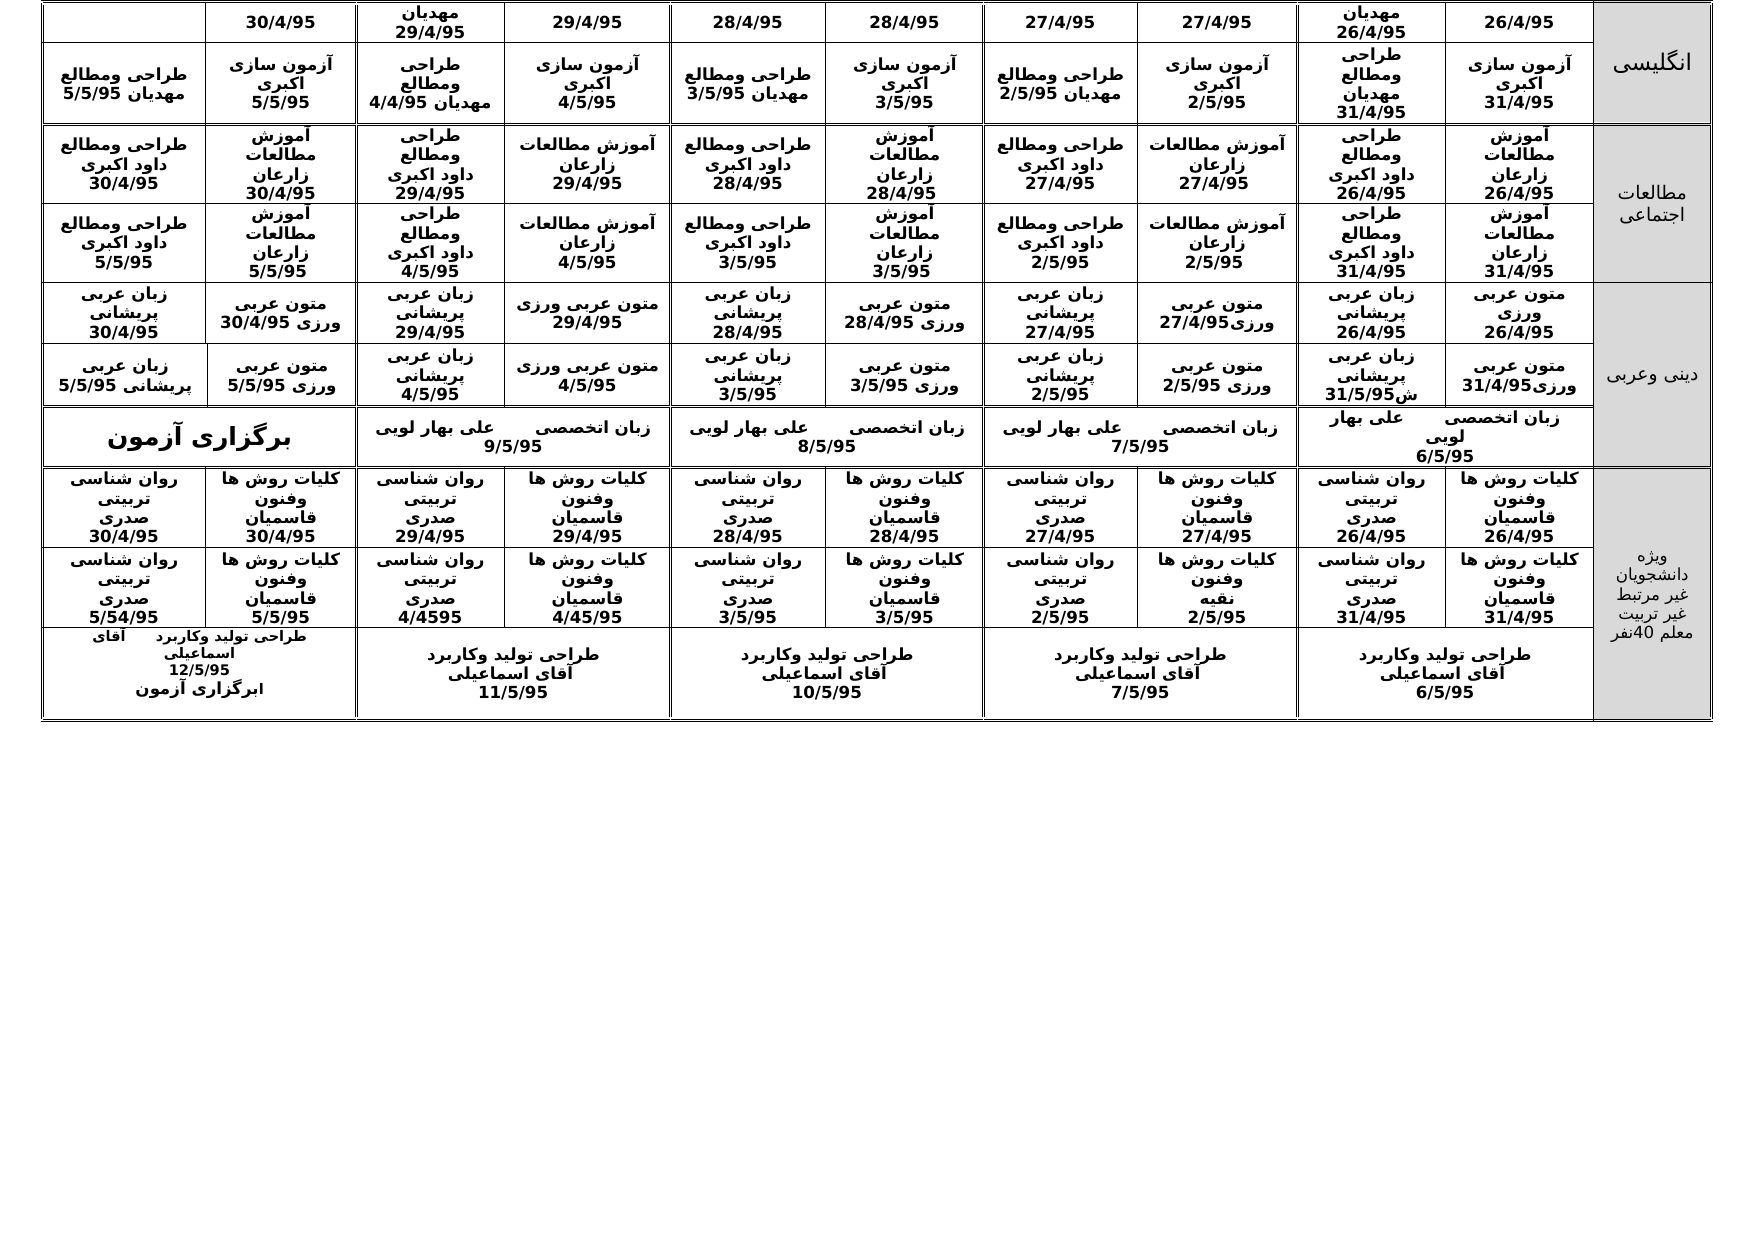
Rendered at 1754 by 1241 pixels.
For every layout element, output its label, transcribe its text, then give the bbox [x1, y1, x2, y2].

table_cell آموزش مطالعات زارعان 3/5/95 [826, 204, 982, 282]
table_cell روان شناسی تربیتی صدری 27/4/95 [985, 469, 1137, 547]
table_cell روان شناسی تربیتی صدری 28/4/95 [672, 469, 825, 547]
table_cell آزمون سازی اکبری 4/5/95 [505, 43, 669, 122]
table_cell زبان عربی پریشانی 27/4/95 [985, 283, 1137, 343]
table_cell آزمون سازی اکبری 3/5/95 [826, 43, 982, 122]
table_cell آزمون سازی اکبری 2/5/95 [1138, 43, 1296, 122]
table_cell آموزش مطالعات زارعان 5/5/95 [206, 204, 355, 282]
table_cell زبان عربی پریشانی 26/4/95 [1299, 283, 1445, 343]
table_cell طراحی ومطالع داود اکبری 31/4/95 [1299, 204, 1445, 282]
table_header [670, 3, 825, 42]
table_cell زبان عربی پریشانی 3/5/95 [672, 344, 825, 404]
table_cell روان شناسی تربیتی صدری 30/4/95 [44, 469, 205, 547]
table_cell روان شناسی تربیتی صدری 29/4/95 [358, 469, 504, 547]
table_cell طراحی تولید وکاربرد آقای اسماعیلی 7/5/95 [984, 628, 1297, 719]
table_cell کلیات روش ها وفنون نقیه 2/5/95 [1138, 548, 1296, 627]
table_cell کلیات روش ها وفنون قاسمیان 28/4/95 [826, 469, 982, 547]
table_cell آموزش مطالعات زارعان 2/5/95 [1138, 204, 1296, 282]
table_cell طراحی ومطالع داود اکبری 28/4/95 [672, 126, 825, 203]
table_cell طراحی تولید وکاربرد آقای اسماعیلی 6/5/95 [1297, 628, 1593, 719]
table_cell زبان عربی پریشانی 30/4/95 [44, 283, 205, 343]
table_cell طراحی ومطالع مهدیان 3/5/95 [672, 43, 825, 122]
table_cell طراحی ومطالع مهدیان 31/4/95 [1299, 43, 1445, 122]
table_cell آموزش مطالعات زارعان 28/4/95 [826, 126, 982, 203]
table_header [505, 3, 670, 42]
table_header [1446, 3, 1593, 42]
table_cell طراحی تولید وکاربرد آقای اسماعیلی 10/5/95 [670, 628, 984, 719]
table_cell متون عربی ورزی 3/5/95 [826, 344, 982, 404]
table_cell طراحی ومطالع داود اکبری 5/5/95 [44, 204, 205, 282]
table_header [43, 3, 205, 42]
table_cell طراحی ومطالع داود اکبری 30/4/95 [44, 126, 205, 203]
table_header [1297, 3, 1445, 42]
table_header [984, 3, 1137, 42]
table_cell متون عربی ورزی27/4/95 [1138, 283, 1296, 343]
table_cell متون عربی ورزی 29/4/95 [505, 283, 669, 343]
table_cell آموزش مطالعات زارعان 29/4/95 [505, 126, 669, 203]
table_cell متون عربی ورزی 4/5/95 [505, 344, 669, 404]
table_cell روان شناسی تربیتی صدری 4/4595 [358, 548, 504, 627]
table_cell روان شناسی تربیتی صدری 26/4/95 [1299, 469, 1445, 547]
table_cell کلیات روش ها وفنون قاسمیان 27/4/95 [1138, 469, 1296, 547]
table_cell زبان اتخصصی علی بهار لویی 7/5/95 [985, 408, 1296, 466]
table_cell ویژه دانشجویان غیر مرتبط غیر تربیت معلم 40نفر [1594, 469, 1711, 719]
table_cell زبان اتخصصی علی بهار لویی 6/5/95 [1299, 408, 1593, 466]
table_cell زبان عربی پریشانی 4/5/95 [358, 344, 504, 404]
table_cell زبان عربی پریشانی ش31/5/95 [1299, 344, 1445, 404]
table_cell متون عربی ورزی 30/4/95 [206, 283, 355, 343]
table_cell کلیات روش ها وفنون قاسمیان 4/45/95 [505, 548, 669, 627]
table_cell زبان اتخصصی علی بهار لویی 8/5/95 [672, 408, 982, 466]
table_cell متون عربی ورزی31/4/95 [1446, 344, 1593, 404]
table_cell کلیات روش ها وفنون قاسمیان 31/4/95 [1446, 548, 1593, 627]
table_cell طراحی ومطالع داود اکبری 27/4/95 [985, 126, 1137, 203]
table_cell آموزش مطالعات زارعان 26/4/95 [1446, 126, 1593, 203]
table_cell روان شناسی تربیتی صدری 5/54/95 [44, 548, 205, 627]
table_cell طراحی ومطالع داود اکبری 29/4/95 [358, 126, 504, 203]
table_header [826, 1, 984, 42]
table_cell طراحی ومطالع داود اکبری 2/5/95 [985, 204, 1137, 282]
table_cell زبان عربی پریشانی 5/5/95 [44, 344, 207, 404]
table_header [356, 3, 504, 42]
table_cell مطالعات اجتماعی [1594, 126, 1710, 282]
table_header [1138, 3, 1297, 42]
table_cell زبان عربی پریشانی 28/4/95 [672, 283, 825, 343]
table_cell طراحی تولید وکاربرد آقای اسماعیلی 11/5/95 [356, 628, 670, 719]
table_cell متون عربی ورزی 26/4/95 [1446, 283, 1593, 343]
table_cell زبان عربی پریشانی 2/5/95 [985, 344, 1137, 404]
table_cell آزمون سازی اکبری 5/5/95 [206, 43, 355, 122]
table_header زبان انگلیسی [1594, 3, 1711, 122]
table_cell طراحی ومطالع داود اکبری 26/4/95 [1299, 126, 1445, 203]
table_cell آموزش مطالعات زارعان 31/4/95 [1446, 204, 1593, 282]
table_cell کلیات روش ها وفنون قاسمیان 5/5/95 [206, 548, 355, 627]
table_cell کلیات روش ها وفنون قاسمیان 30/4/95 [206, 469, 355, 547]
table_cell طراحی ومطالع داود اکبری 3/5/95 [672, 204, 825, 282]
table_cell طراحی ومطالع مهدیان 5/5/95 [44, 43, 205, 122]
table_cell متون عربی ورزی 2/5/95 [1138, 344, 1296, 404]
table_cell زبان عربی پریشانی 29/4/95 [358, 283, 504, 343]
table_cell طراحی ومطالع مهدیان 2/5/95 [985, 43, 1137, 122]
table_cell کلیات روش ها وفنون قاسمیان 29/4/95 [505, 469, 669, 547]
table_cell آموزش مطالعات زارعان 27/4/95 [1138, 126, 1296, 203]
table_cell آزمون سازی اکبری 31/4/95 [1446, 43, 1593, 122]
table_cell روان شناسی تربیتی صدری 3/5/95 [672, 548, 825, 627]
table_cell طراحی تولید وکاربرد آقای اسماعیلی 12/5/95 ابرگزاری آزمون [43, 628, 356, 719]
table_cell برگزاری آزمون [44, 408, 355, 466]
table_cell روان شناسی تربیتی صدری 31/4/95 [1299, 548, 1445, 627]
table_cell کلیات روش ها وفنون قاسمیان 26/4/95 [1446, 469, 1593, 547]
table_cell روان شناسی تربیتی صدری 2/5/95 [985, 548, 1137, 627]
table_cell دینی وعربی [1594, 283, 1710, 466]
table_cell متون عربی ورزی 5/5/95 [208, 344, 355, 404]
table_cell آموزش مطالعات زارعان 4/5/95 [505, 204, 669, 282]
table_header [206, 3, 356, 42]
table_cell زبان اتخصصی علی بهار لویی 9/5/95 [358, 408, 669, 466]
table_cell آموزش مطالعات زارعان 30/4/95 [206, 126, 355, 203]
table_cell طراحی ومطالع داود اکبری 4/5/95 [358, 204, 504, 282]
table_cell طراحی ومطالع مهدیان 4/4/95 [358, 43, 504, 122]
table_cell کلیات روش ها وفنون قاسمیان 3/5/95 [826, 548, 982, 627]
table_cell متون عربی ورزی 28/4/95 [826, 283, 982, 343]
